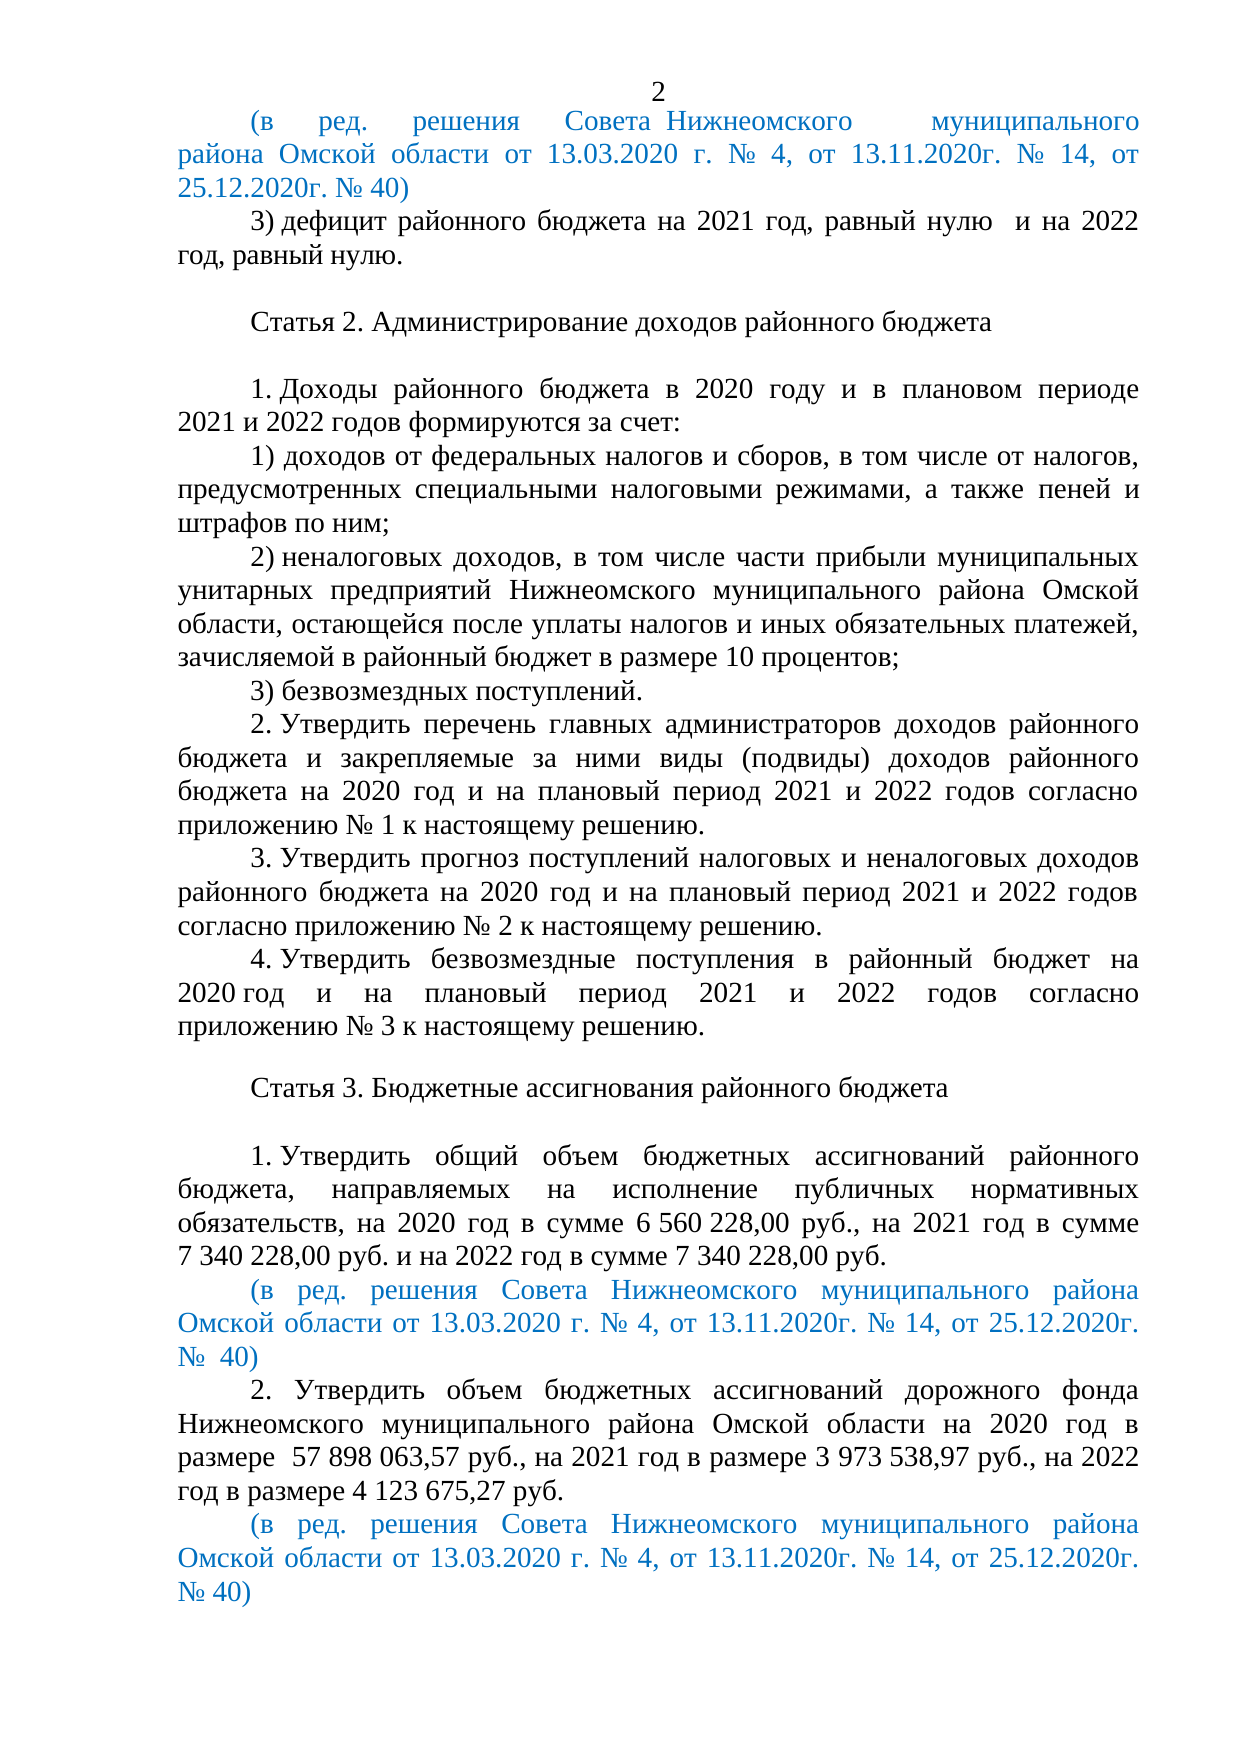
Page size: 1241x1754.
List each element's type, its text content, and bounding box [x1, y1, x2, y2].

text 1. Доходы районного бюджета в 2020 году и в плановом периоде 2021 и 2022 годов формируются за счет: [177, 371, 1140, 438]
text Статья 2. Администрирование доходов районного бюджета [177, 304, 1140, 337]
text 1) доходов от федеральных налогов и сборов, в том числе от налогов, предусмотренных специальными налоговыми режимами, а также пеней и штрафов по ним; [177, 438, 1140, 539]
text 2. Утвердить объем бюджетных ассигнований дорожного фонда Нижнеомского муниципального района Омской области на 2020 год в размере 57 898 063,57 руб., на 2021 год в размере 3 973 538,97 руб., на 2022 год в размере 4 123 675,27 руб. [177, 1372, 1140, 1507]
text 3) безвозмездных поступлений. [177, 673, 1140, 706]
text 3. Утвердить прогноз поступлений налоговых и неналоговых доходов районного бюджета на 2020 год и на плановый период 2021 и 2022 годов согласно приложению № 2 к настоящему решению. [177, 841, 1140, 941]
text Статья 3. Бюджетные ассигнования районного бюджета [177, 1071, 1140, 1104]
text 2. Утвердить перечень главных администраторов доходов районного бюджета и закрепляемые за ними виды (подвиды) доходов районного бюджета на 2020 год и на плановый период 2021 и 2022 годов согласно приложению № 1 к настоящему решению. [177, 706, 1140, 841]
text (в ред. решения Совета Нижнеомского муниципального района Омской области от 13.03.2020 г. № 4, от 13.11.2020г. № 14, от 25.12.2020г. № 40) [177, 1272, 1140, 1372]
text (в ред. решения Совета Нижнеомского муниципального района Омской области от 13.03.2020 г. № 4, от 13.11.2020г. № 14, от 25.12.2020г. № 40) [177, 103, 1140, 203]
text 3) дефицит районного бюджета на 2021 год, равный нулю и на 2022 год, равный нулю. [177, 203, 1140, 270]
text 1. Утвердить общий объем бюджетных ассигнований районного бюджета, направляемых на исполнение публичных нормативных обязательств, на 2020 год в сумме 6 560 228,00 руб., на 2021 год в сумме 7 340 228,00 руб. и на 2022 год в сумме 7 340 228,00 руб. [177, 1138, 1140, 1272]
text (в ред. решения Совета Нижнеомского муниципального района Омской области от 13.03.2020 г. № 4, от 13.11.2020г. № 14, от 25.12.2020г. № 40) [177, 1507, 1140, 1607]
text 2) неналоговых доходов, в том числе части прибыли муниципальных унитарных предприятий Нижнеомского муниципального района Омской области, остающейся после уплаты налогов и иных обязательных платежей, зачисляемой в районный бюджет в размере 10 процентов; [177, 539, 1140, 673]
text 4. Утвердить безвозмездные поступления в районный бюджет на 2020 год и на плановый период 2021 и 2022 годов согласно приложению № 3 к настоящему решению. [177, 941, 1140, 1042]
